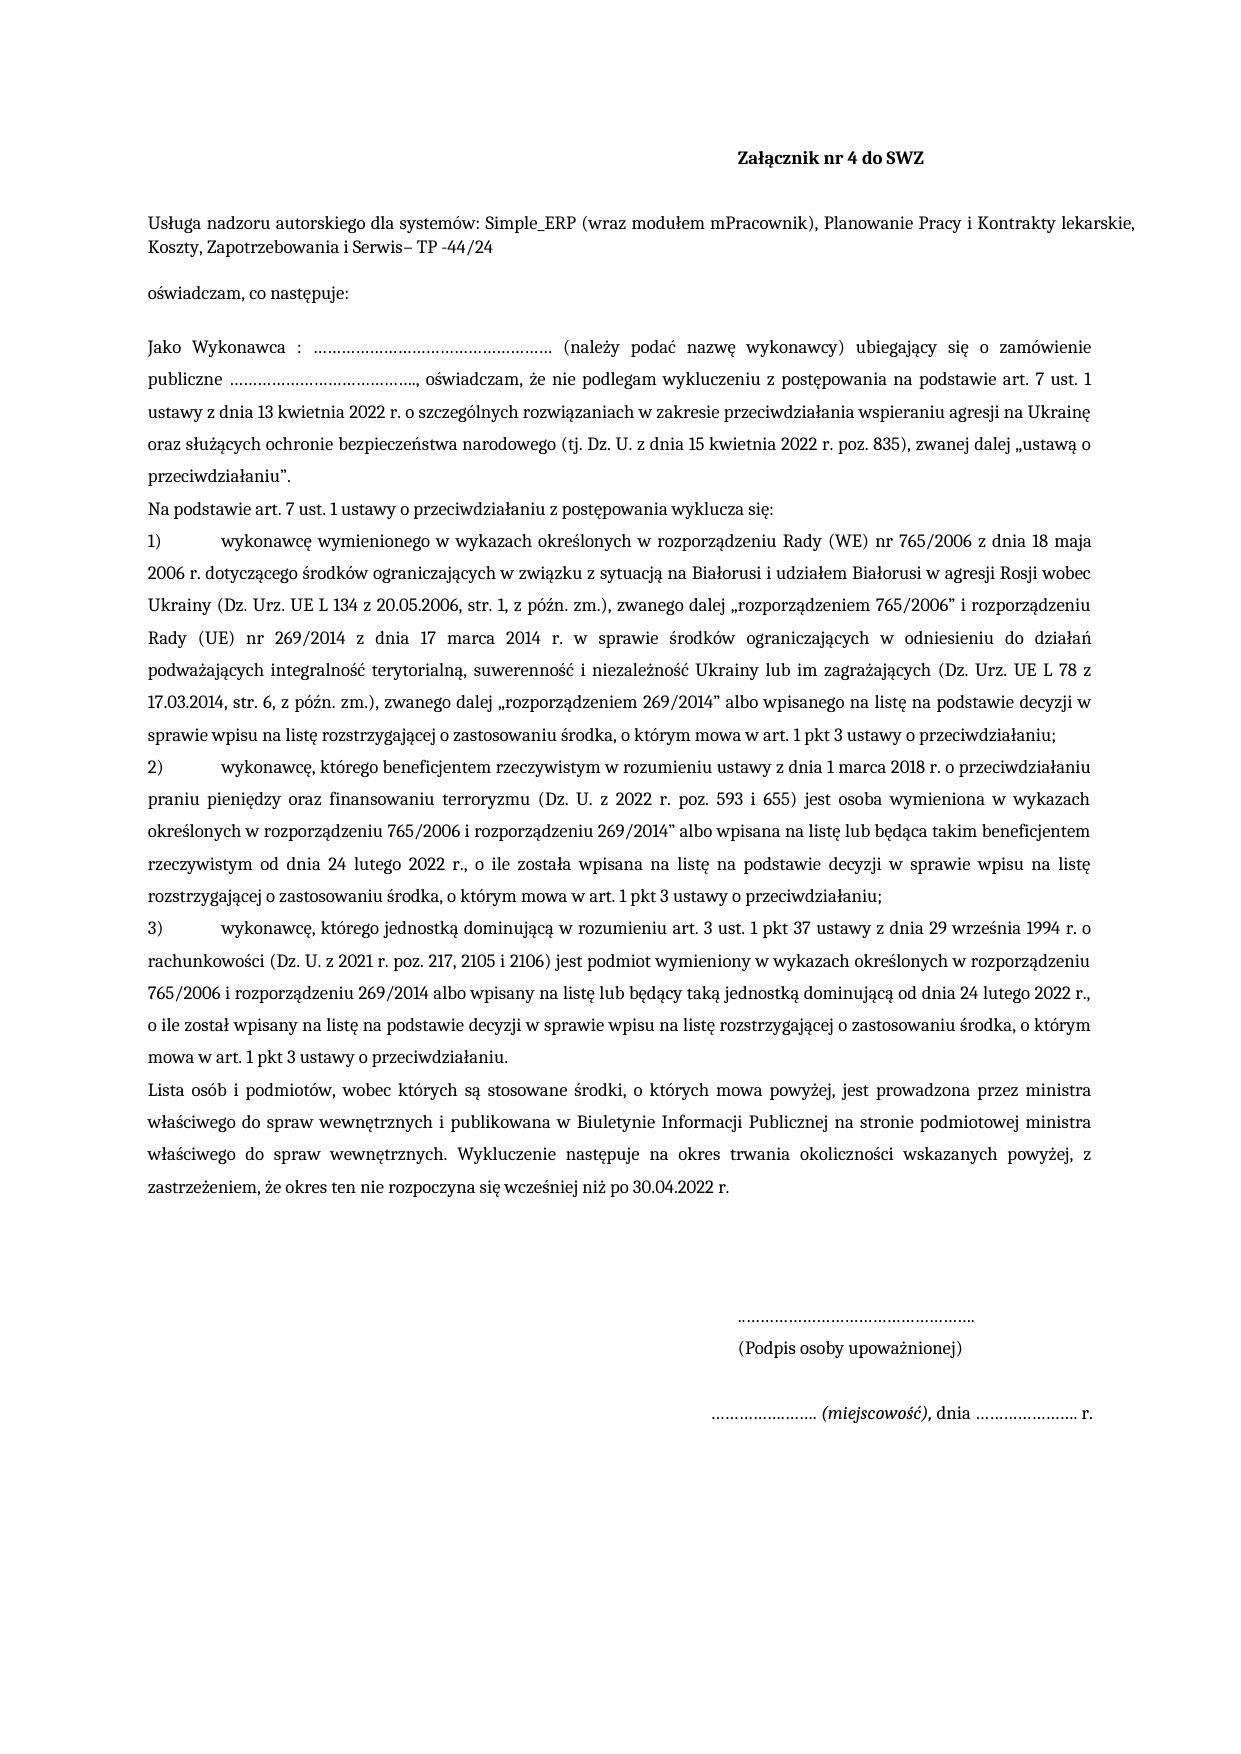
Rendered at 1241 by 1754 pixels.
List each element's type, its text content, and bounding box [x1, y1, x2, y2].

text ..…………………………………………. [738, 1305, 1093, 1327]
text 3) wykonawcę, którego jednostką dominującą w rozumieniu art. 3 ust. 1 pkt 37 ustawy z dnia 29 września 1994 r. o rachunkowości (Dz. U. z 2021 r. poz. 217, 2105 i 2106) jest podmiot wymieniony w wykazach określonych w rozporządzeniu 765/2006 i rozporządzeniu 269/2014 albo wpisany na listę lub będący taką jednostką dominującą od dnia 24 lutego 2022 r., o ile został wpisany na listę na podstawie decyzji w sprawie wpisu na listę rozstrzygającej o zastosowaniu środka, o którym mowa w art. 1 pkt 3 ustawy o przeciwdziałaniu. [148, 918, 1093, 1068]
text 2) wykonawcę, którego beneficjentem rzeczywistym w rozumieniu ustawy z dnia 1 marca 2018 r. o przeciwdziałaniu praniu pieniędzy oraz finansowaniu terroryzmu (Dz. U. z 2022 r. poz. 593 i 655) jest osoba wymieniona w wykazach określonych w rozporządzeniu 765/2006 i rozporządzeniu 269/2014” albo wpisana na listę lub będąca takim beneficjentem rzeczywistym od dnia 24 lutego 2022 r., o ile została wpisana na listę na podstawie decyzji w sprawie wpisu na listę rozstrzygającej o zastosowaniu środka, o którym mowa w art. 1 pkt 3 ustawy o przeciwdziałaniu; [148, 756, 1093, 907]
text Jako Wykonawca : …………………………………………… (należy podać nazwę wykonawcy) ubiegający się o zamówienie publiczne …………………………………., oświadczam, że nie podlegam wykluczeniu z postępowania na podstawie art. 7 ust. 1 ustawy z dnia 13 kwietnia 2022 r. o szczególnych rozwiązaniach w zakresie przeciwdziałania wspieraniu agresji na Ukrainę oraz służących ochronie bezpieczeństwa narodowego (tj. Dz. U. z dnia 15 kwietnia 2022 r. poz. 835), zwanej dalej „ustawą o przeciwdziałaniu”. [148, 337, 1093, 487]
text Załącznik nr 4 do SWZ [148, 148, 1093, 169]
text (Podpis osoby upoważnionej) [738, 1338, 1093, 1359]
text 1) wykonawcę wymienionego w wykazach określonych w rozporządzeniu Rady (WE) nr 765/2006 z dnia 18 maja 2006 r. dotyczącego środków ograniczających w związku z sytuacją na Białorusi i udziałem Białorusi w agresji Rosji wobec Ukrainy (Dz. Urz. UE L 134 z 20.05.2006, str. 1, z późn. zm.), zwanego dalej „rozporządzeniem 765/2006” i rozporządzeniu Rady (UE) nr 269/2014 z dnia 17 marca 2014 r. w sprawie środków ograniczających w odniesieniu do działań podważających integralność terytorialną, suwerenność i niezależność Ukrainy lub im zagrażających (Dz. Urz. UE L 78 z 17.03.2014, str. 6, z późn. zm.), zwanego dalej „rozporządzeniem 269/2014” albo wpisanego na listę na podstawie decyzji w sprawie wpisu na listę rozstrzygającej o zastosowaniu środka, o którym mowa w art. 1 pkt 3 ustawy o przeciwdziałaniu; [148, 530, 1093, 746]
text Lista osób i podmiotów, wobec których są stosowane środki, o których mowa powyżej, jest prowadzona przez ministra właściwego do spraw wewnętrznych i publikowana w Biuletynie Informacji Publicznej na stronie podmiotowej ministra właściwego do spraw wewnętrznych. Wykluczenie następuje na okres trwania okoliczności wskazanych powyżej, z zastrzeżeniem, że okres ten nie rozpoczyna się wcześniej niż po 30.04.2022 r. [148, 1079, 1093, 1198]
text Usługa nadzoru autorskiego dla systemów: Simple_ERP (wraz modułem mPracownik), Planowanie Pracy i Kontrakty lekarskie, Koszty, Zapotrzebowania i Serwis– TP -44/24 [148, 212, 1137, 259]
text …………….……. (miejscowość), dnia …………………. r. [148, 1402, 1093, 1424]
text Na podstawie art. 7 ust. 1 ustawy o przeciwdziałaniu z postępowania wyklucza się: [148, 498, 1093, 519]
text oświadczam, co następuje: [148, 283, 1093, 304]
